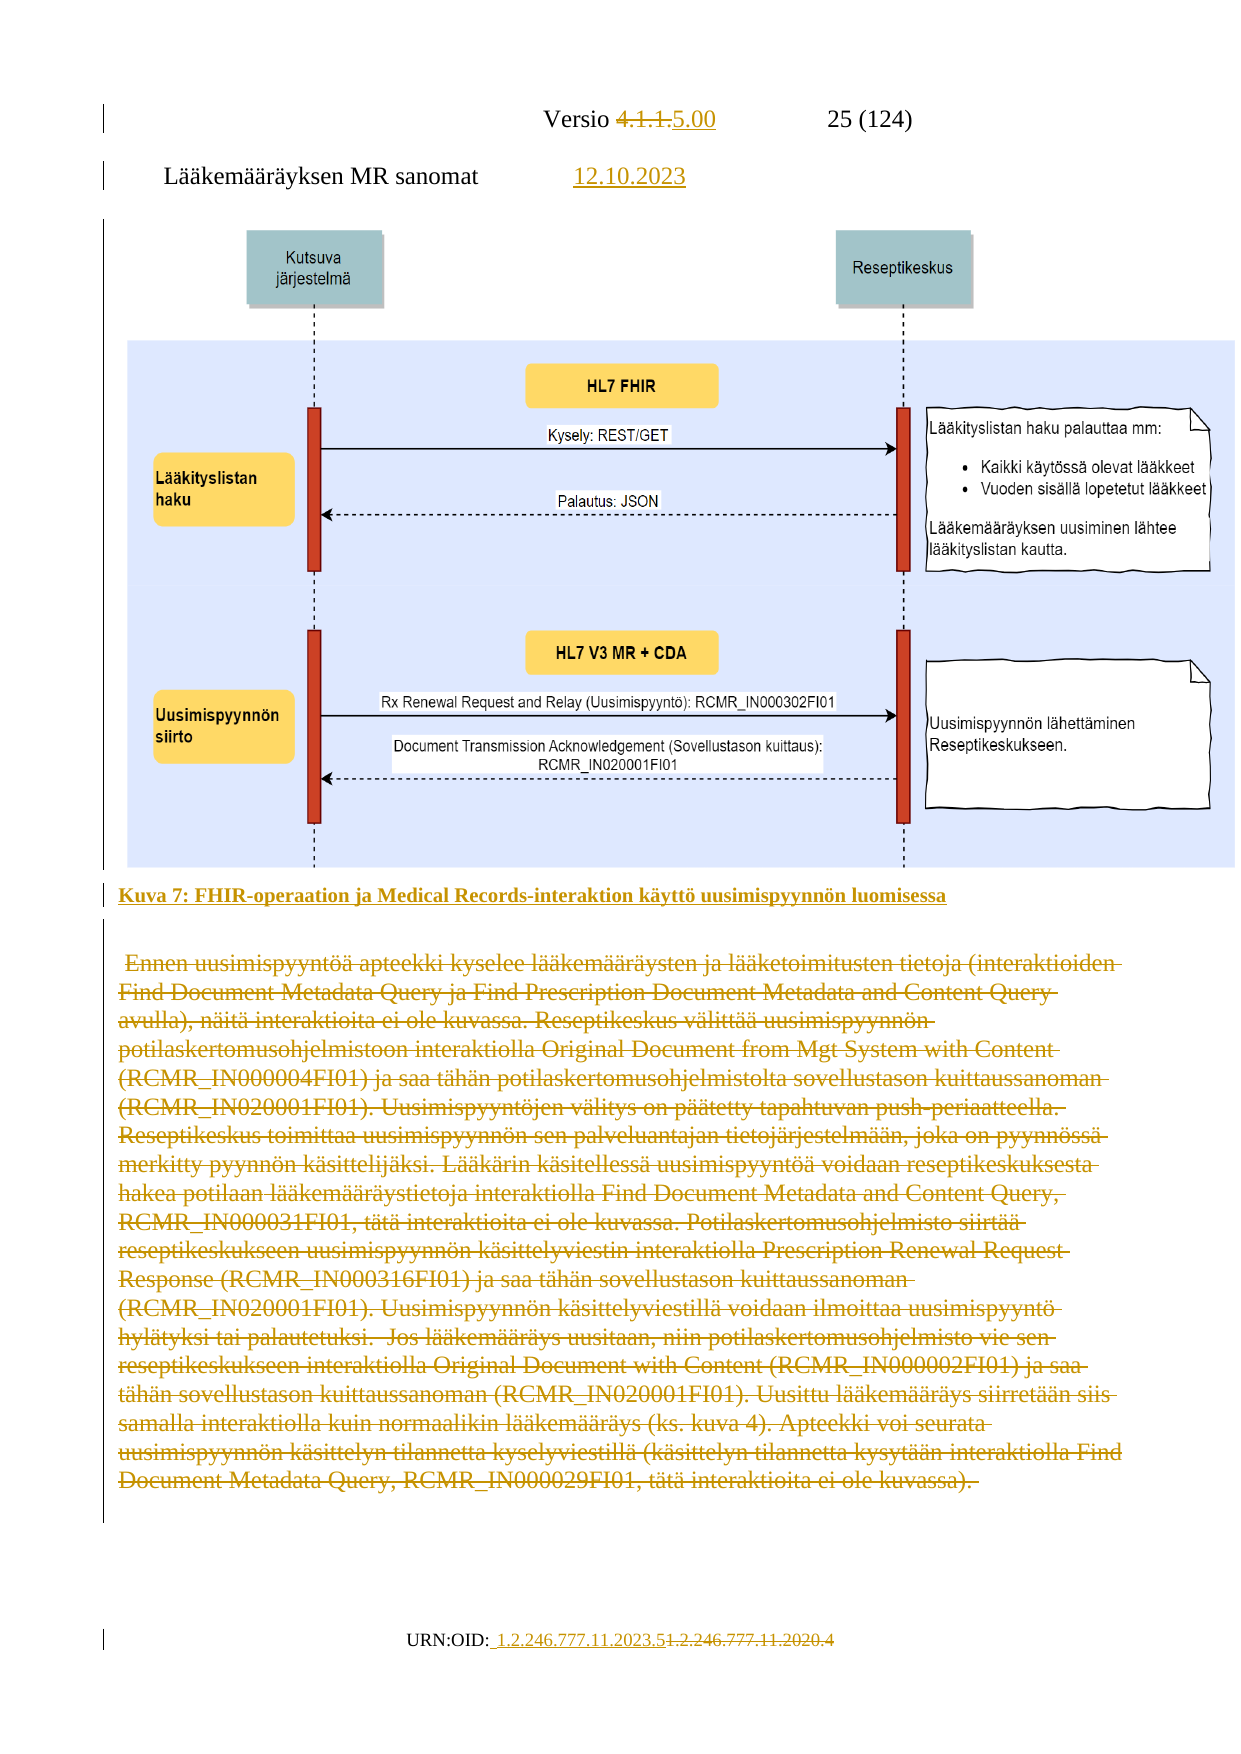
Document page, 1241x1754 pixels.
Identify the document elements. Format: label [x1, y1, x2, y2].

picture [118, 218, 1239, 871]
